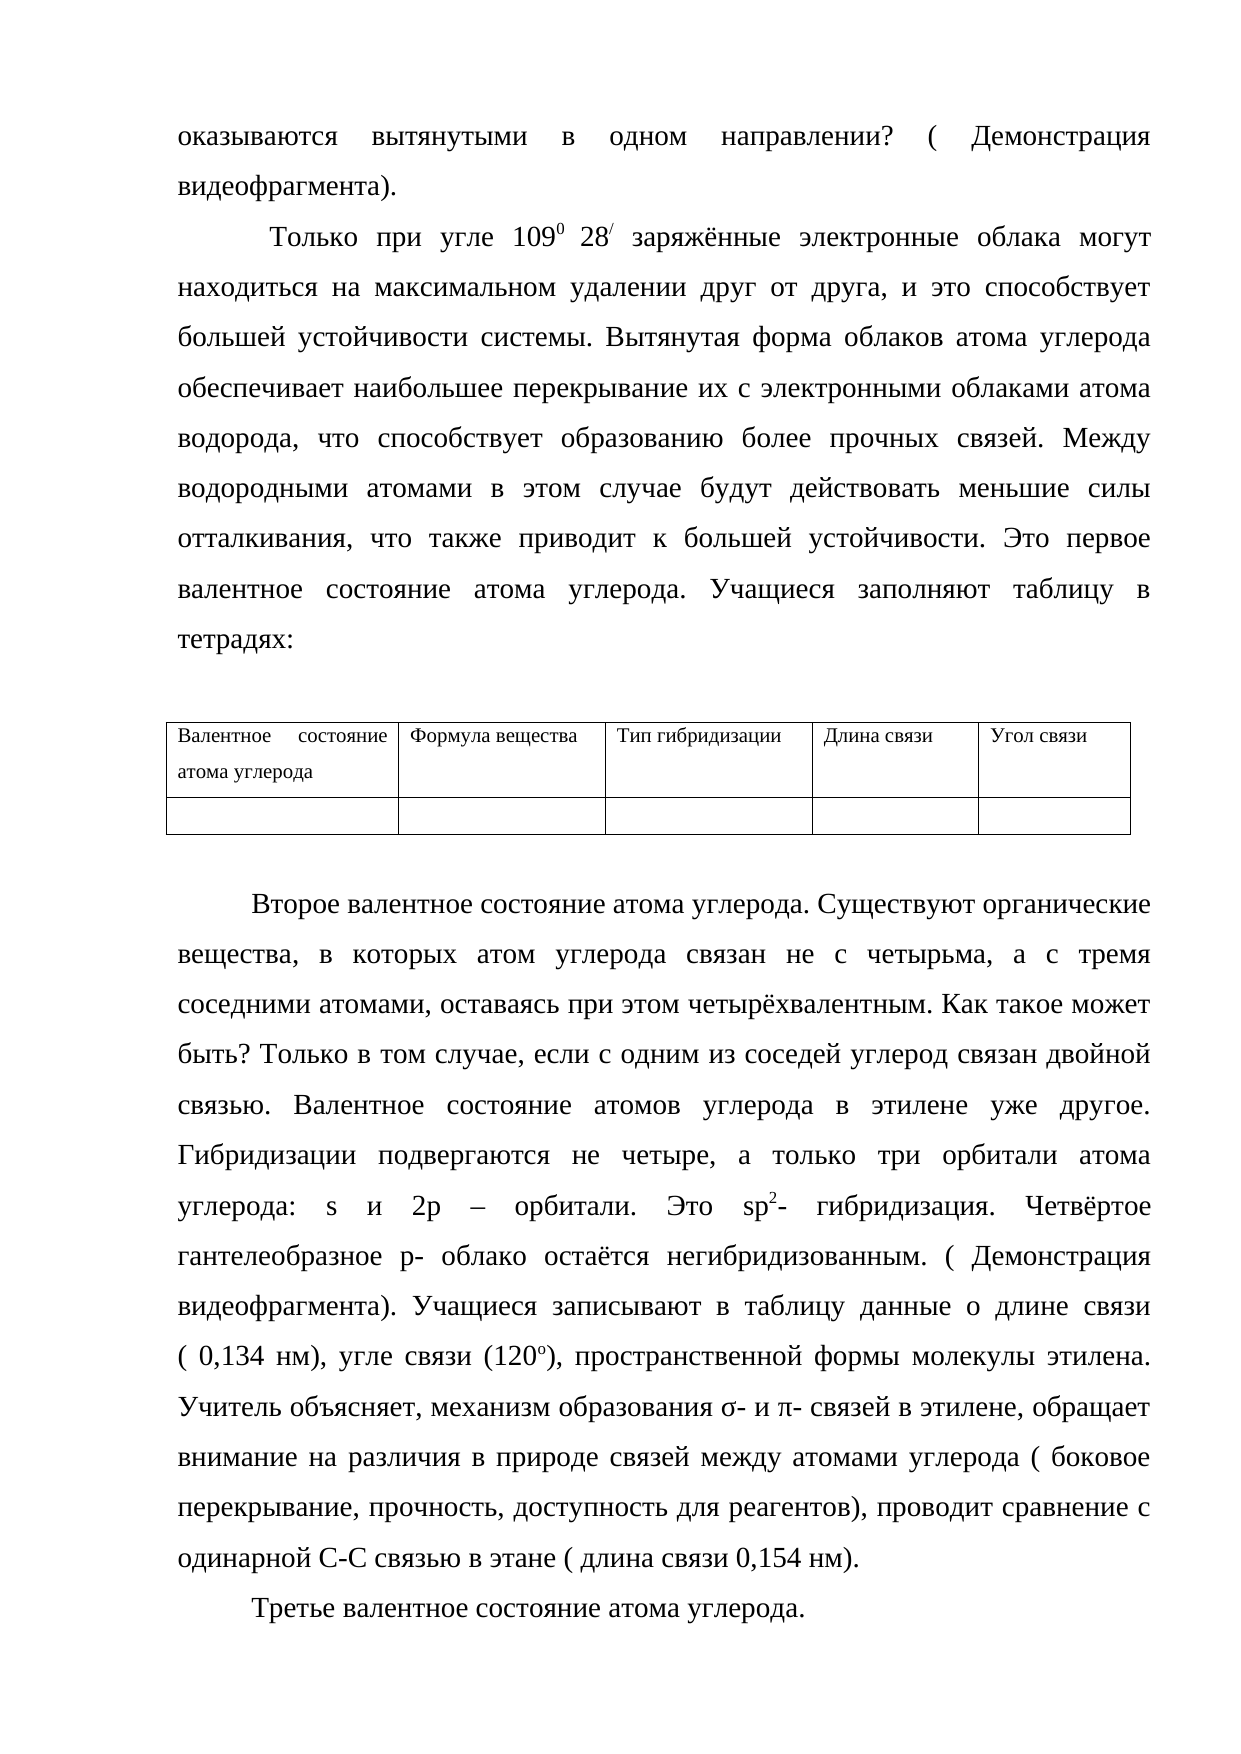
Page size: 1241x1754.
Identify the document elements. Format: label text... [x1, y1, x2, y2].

table_header Длина связи [813, 723, 978, 797]
table_cell [813, 798, 978, 834]
table_cell [606, 798, 812, 834]
table_header Угол связи [979, 723, 1130, 797]
text Второе валентное состояние атома углерода. Существуют органические вещества, в которых атом углерода связан не с четырьма, а с тремя соседними атомами, оставаясь при этом четырёхвалентным. Как такое может быть? Только в том случае, если с одним из соседей углерод связан двойной связью. Валентное состояние атомов углерода в этилене уже другое. Гибридизации подвергаются не четыре, а только три орбитали атома углерода: s и 2р – орбитали. Это sр2- гибридизация. Четвёртое гантелеобразное р- облако остаётся негибридизованным. ( Демонстрация видеофрагмента). Учащиеся записывают в таблицу данные о длине связи ( 0,134 нм), угле связи (120о), пространственной формы молекулы этилена. Учитель объясняет, механизм образования σ- и π- связей в этилене, обращает внимание на различия в природе связей между атомами углерода ( боковое перекрывание, прочность, доступность для реагентов), проводит сравнение с одинарной С-С связью в этане ( длина связи 0,154 нм). [177, 886, 1152, 1573]
text Только при угле 1090 28/ заряжённые электронные облака могут находиться на максимальном удалении друг от друга, и это способствует большей устойчивости системы. Вытянутая форма облаков атома углерода обеспечивает наибольшее перекрывание их с электронными облаками атома водорода, что способствует образованию более прочных связей. Между водородными атомами в этом случае будут действовать меньшие силы отталкивания, что также приводит к большей устойчивости. Это первое валентное состояние атома углерода. Учащиеся заполняют таблицу в тетрадях: [177, 219, 1152, 655]
table_cell [167, 798, 398, 834]
table_header Валентное состояние атома углерода [167, 723, 398, 797]
table_cell [979, 798, 1130, 834]
text Третье валентное состояние атома углерода. [177, 1590, 1152, 1624]
table_cell [399, 798, 605, 834]
table_header Формула вещества [399, 723, 605, 797]
table_header Тип гибридизации [606, 723, 812, 797]
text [177, 118, 1152, 202]
